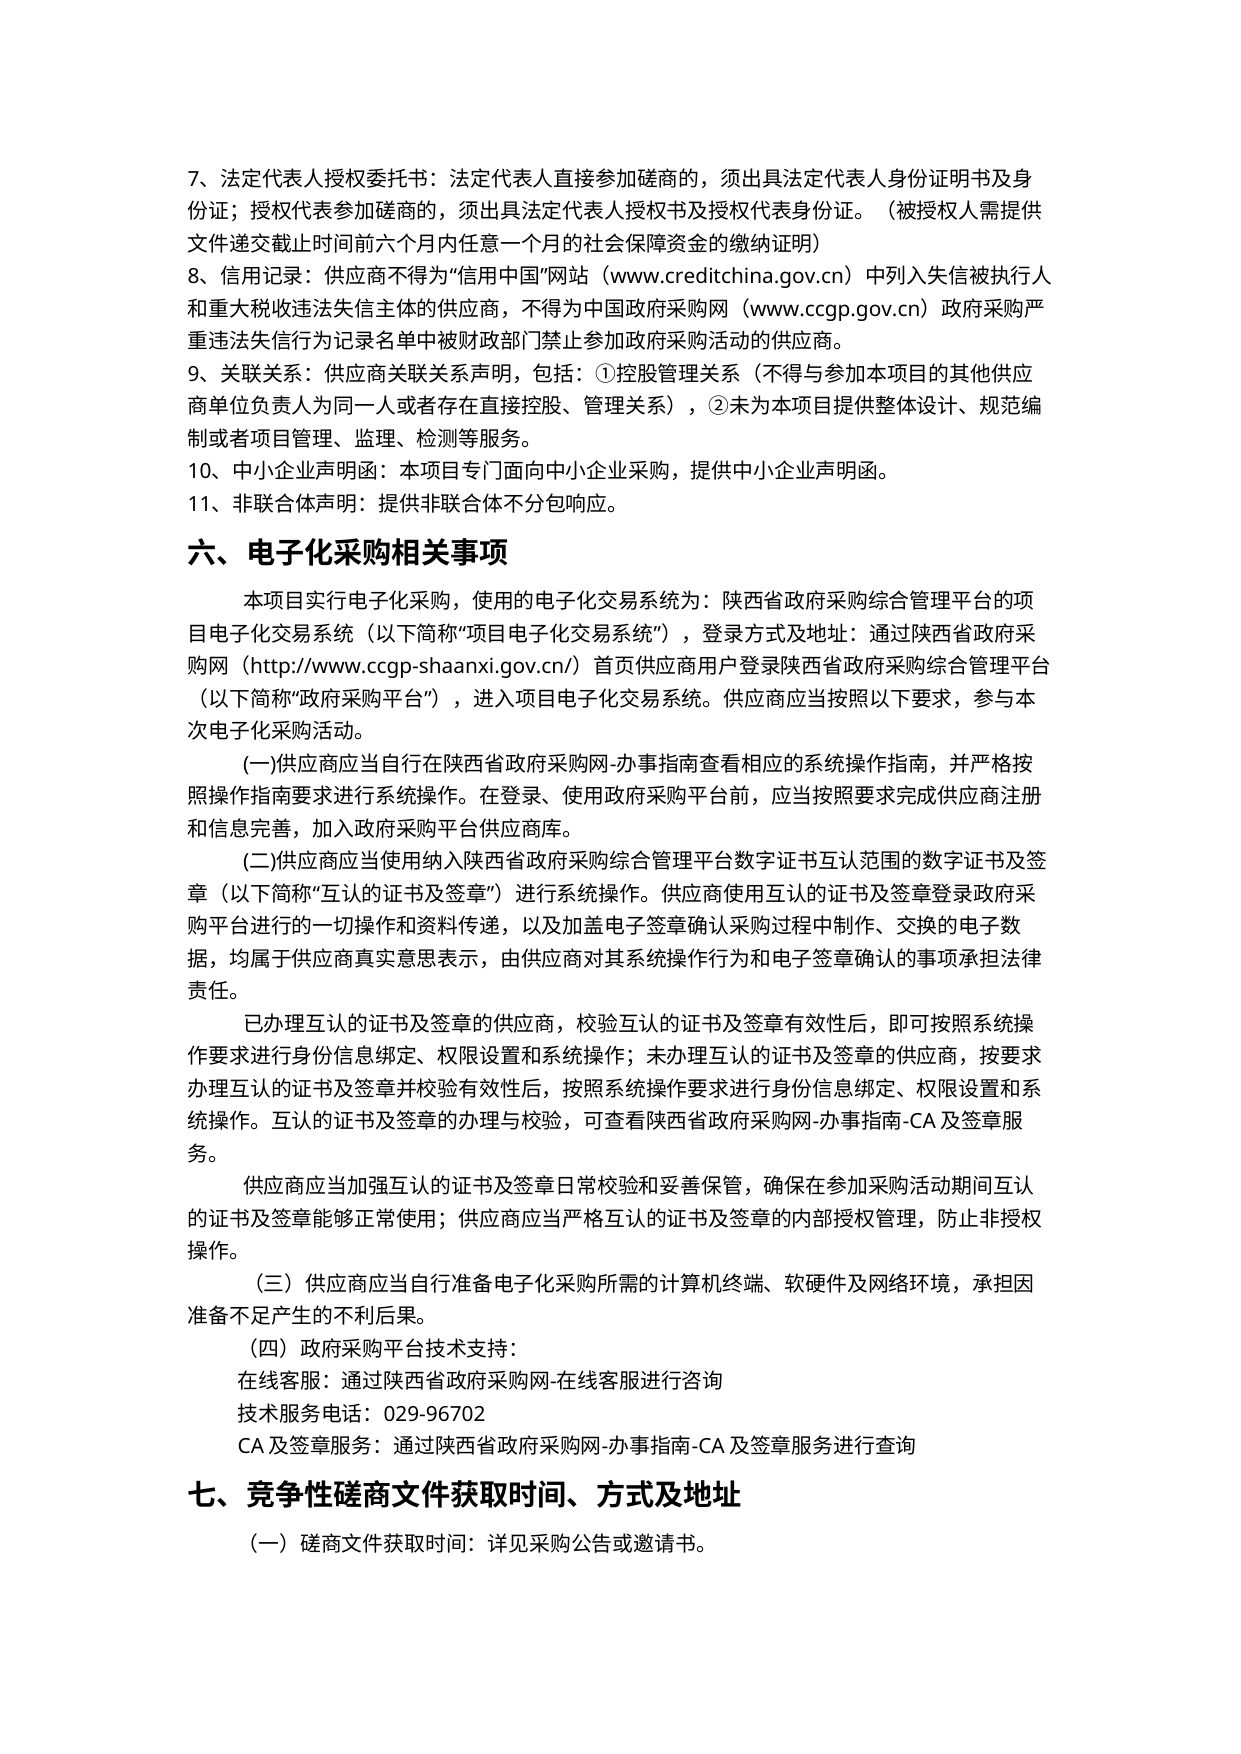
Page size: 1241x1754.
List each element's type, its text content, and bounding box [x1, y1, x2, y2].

text 11、非联合体声明：提供非联合体不分包响应。 [187, 487, 1053, 519]
text 10、中小企业声明函：本项目专门面向中小企业采购，提供中小企业声明函。 [187, 454, 1053, 487]
text 本项目实行电子化采购，使用的电子化交易系统为：陕西省政府采购综合管理平台的项目电子化交易系统（以下简称“项目电子化交易系统”），登录方式及地址：通过陕西省政府采购网（http://www.ccgp-shaanxi.gov.cn/）首页供应商用户登录陕西省政府采购综合管理平台（以下简称“政府采购平台”），进入项目电子化交易系统。供应商应当按照以下要求，参与本次电子化采购活动。 [187, 584, 1053, 747]
text 已办理互认的证书及签章的供应商，校验互认的证书及签章有效性后，即可按照系统操作要求进行身份信息绑定、权限设置和系统操作；未办理互认的证书及签章的供应商，按要求办理互认的证书及签章并校验有效性后，按照系统操作要求进行身份信息绑定、权限设置和系统操作。互认的证书及签章的办理与校验，可查看陕西省政府采购网-办事指南-CA及签章服务。 [187, 1007, 1053, 1169]
text （一）磋商文件获取时间：详见采购公告或邀请书。 [187, 1527, 1053, 1559]
text （三）供应商应当自行准备电子化采购所需的计算机终端、软硬件及网络环境，承担因准备不足产生的不利后果。 [187, 1267, 1053, 1332]
text (二)供应商应当使用纳入陕西省政府采购综合管理平台数字证书互认范围的数字证书及签章（以下简称“互认的证书及签章”）进行系统操作。供应商使用互认的证书及签章登录政府采购平台进行的一切操作和资料传递，以及加盖电子签章确认采购过程中制作、交换的电子数据，均属于供应商真实意思表示，由供应商对其系统操作行为和电子签章确认的事项承担法律责任。 [187, 844, 1053, 1007]
text 七、竞争性磋商文件获取时间、方式及地址 [187, 1462, 1053, 1527]
text (一)供应商应当自行在陕西省政府采购网-办事指南查看相应的系统操作指南，并严格按照操作指南要求进行系统操作。在登录、使用政府采购平台前，应当按照要求完成供应商注册和信息完善，加入政府采购平台供应商库。 [187, 747, 1053, 844]
text 供应商应当加强互认的证书及签章日常校验和妥善保管，确保在参加采购活动期间互认的证书及签章能够正常使用；供应商应当严格互认的证书及签章的内部授权管理，防止非授权操作。 [187, 1169, 1053, 1267]
text （四）政府采购平台技术支持： [187, 1332, 1053, 1364]
text 技术服务电话：029-96702 [187, 1397, 1053, 1429]
text CA及签章服务：通过陕西省政府采购网-办事指南-CA及签章服务进行查询 [187, 1429, 1053, 1462]
text 9、关联关系：供应商关联关系声明，包括：①控股管理关系（不得与参加本项目的其他供应商单位负责人为同一人或者存在直接控股、管理关系），②未为本项目提供整体设计、规范编制或者项目管理、监理、检测等服务。 [187, 357, 1053, 454]
text 8、信用记录：供应商不得为“信用中国”网站（www.creditchina.gov.cn）中列入失信被执行人和重大税收违法失信主体的供应商，不得为中国政府采购网（www.ccgp.gov.cn）政府采购严重违法失信行为记录名单中被财政部门禁止参加政府采购活动的供应商。 [187, 259, 1053, 357]
text 在线客服：通过陕西省政府采购网-在线客服进行咨询 [187, 1364, 1053, 1397]
text 六、电子化采购相关事项 [187, 519, 1053, 584]
text 7、法定代表人授权委托书：法定代表人直接参加磋商的，须出具法定代表人身份证明书及身份证；授权代表参加磋商的，须出具法定代表人授权书及授权代表身份证。（被授权人需提供文件递交截止时间前六个月内任意一个月的社会保障资金的缴纳证明） [187, 162, 1053, 259]
